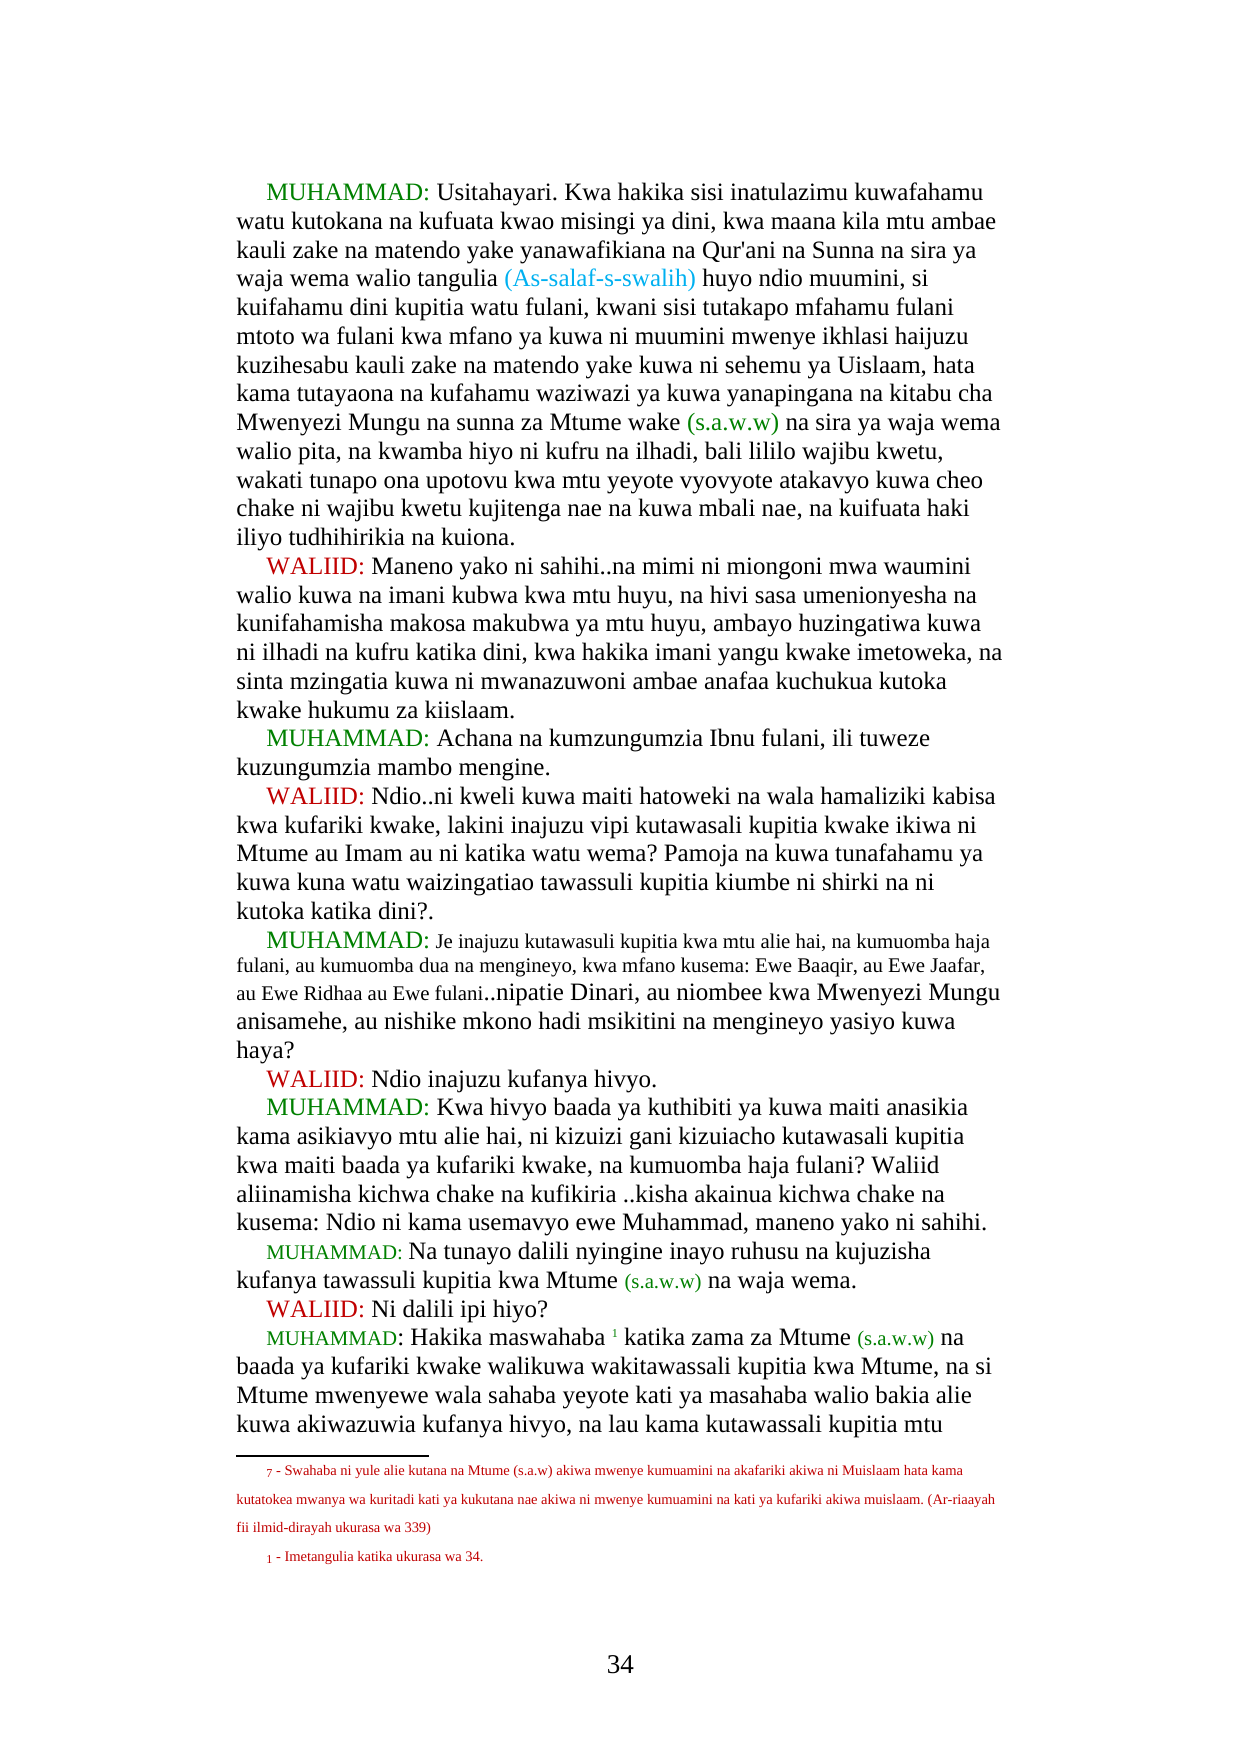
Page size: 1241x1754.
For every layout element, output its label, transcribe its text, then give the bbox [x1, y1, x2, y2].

text WALIID: Ndio..ni kweli kuwa maiti hatoweki na wala hamaliziki kabisa kwa kufariki kwake, lakini inajuzu vipi kutawasali kupitia kwake ikiwa ni Mtume au Imam au ni katika watu wema? Pamoja na kuwa tunafahamu ya kuwa kuna watu waizingatiao tawassuli kupitia kiumbe ni shirki na ni kutoka katika dini?. [236, 781, 1004, 925]
text MUHAMMAD: Kwa hivyo baada ya kuthibiti ya kuwa maiti anasikia kama asikiavyo mtu alie hai, ni kizuizi gani kizuiacho kutawasali kupitia kwa maiti baada ya kufariki kwake, na kumuomba haja fulani? Waliid aliinamisha kichwa chake na kufikiria ..kisha akainua kichwa chake na kusema: Ndio ni kama usemavyo ewe Muhammad, maneno yako ni sahihi. [236, 1092, 1004, 1236]
text WALIID: Maneno yako ni sahihi..na mimi ni miongoni mwa waumini walio kuwa na imani kubwa kwa mtu huyu, na hivi sasa umenionyesha na kunifahamisha makosa makubwa ya mtu huyu, ambayo huzingatiwa kuwa ni ilhadi na kufru katika dini, kwa hakika imani yangu kwake imetoweka, na sinta mzingatia kuwa ni mwanazuwoni ambae anafaa kuchukua kutoka kwake hukumu za kiislaam. [236, 551, 1004, 723]
text MUHAMMAD: Achana na kumzungumzia Ibnu fulani, ili tuweze kuzungumzia mambo mengine. [236, 723, 1004, 781]
text WALIID: Ni dalili ipi hiyo? [236, 1294, 1004, 1322]
text WALIID: Ndio inajuzu kufanya hivyo. [236, 1064, 1004, 1092]
text MUHAMMAD: Usitahayari. Kwa hakika sisi inatulazimu kuwafahamu watu kutokana na kufuata kwao misingi ya dini, kwa maana kila mtu ambae kauli zake na matendo yake yanawafikiana na Qur'ani na Sunna na sira ya waja wema walio tangulia (As-salaf-s-swalih) huyo ndio muumini, si kuifahamu dini kupitia watu fulani, kwani sisi tutakapo mfahamu fulani mtoto wa fulani kwa mfano ya kuwa ni muumini mwenye ikhlasi haijuzu kuzihesabu kauli zake na matendo yake kuwa ni sehemu ya Uislaam, hata kama tutayaona na kufahamu waziwazi ya kuwa yanapingana na kitabu cha Mwenyezi Mungu na sunna za Mtume wake (s.a.w.w) na sira ya waja wema walio pita, na kwamba hiyo ni kufru na ilhadi, bali lililo wajibu kwetu, wakati tunapo ona upotovu kwa mtu yeyote vyovyote atakavyo kuwa cheo chake ni wajibu kwetu kujitenga nae na kuwa mbali nae, na kuifuata haki iliyo tudhihirikia na kuiona. [236, 177, 1004, 551]
text MUHAMMAD: Na tunayo dalili nyingine inayo ruhusu na kujuzisha kufanya tawassuli kupitia kwa Mtume (s.a.w.w) na waja wema. [236, 1236, 1004, 1294]
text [236, 1322, 1004, 1437]
text MUHAMMAD: Je inajuzu kutawasuli kupitia kwa mtu alie hai, na kumuomba haja fulani, au kumuomba dua na mengineyo, kwa mfano kusema: Ewe Baaqir, au Ewe Jaafar, au Ewe Ridhaa au Ewe fulani..nipatie Dinari, au niombee kwa Mwenyezi Mungu anisamehe, au nishike mkono hadi msikitini na mengineyo yasiyo kuwa haya? [236, 925, 1004, 1064]
